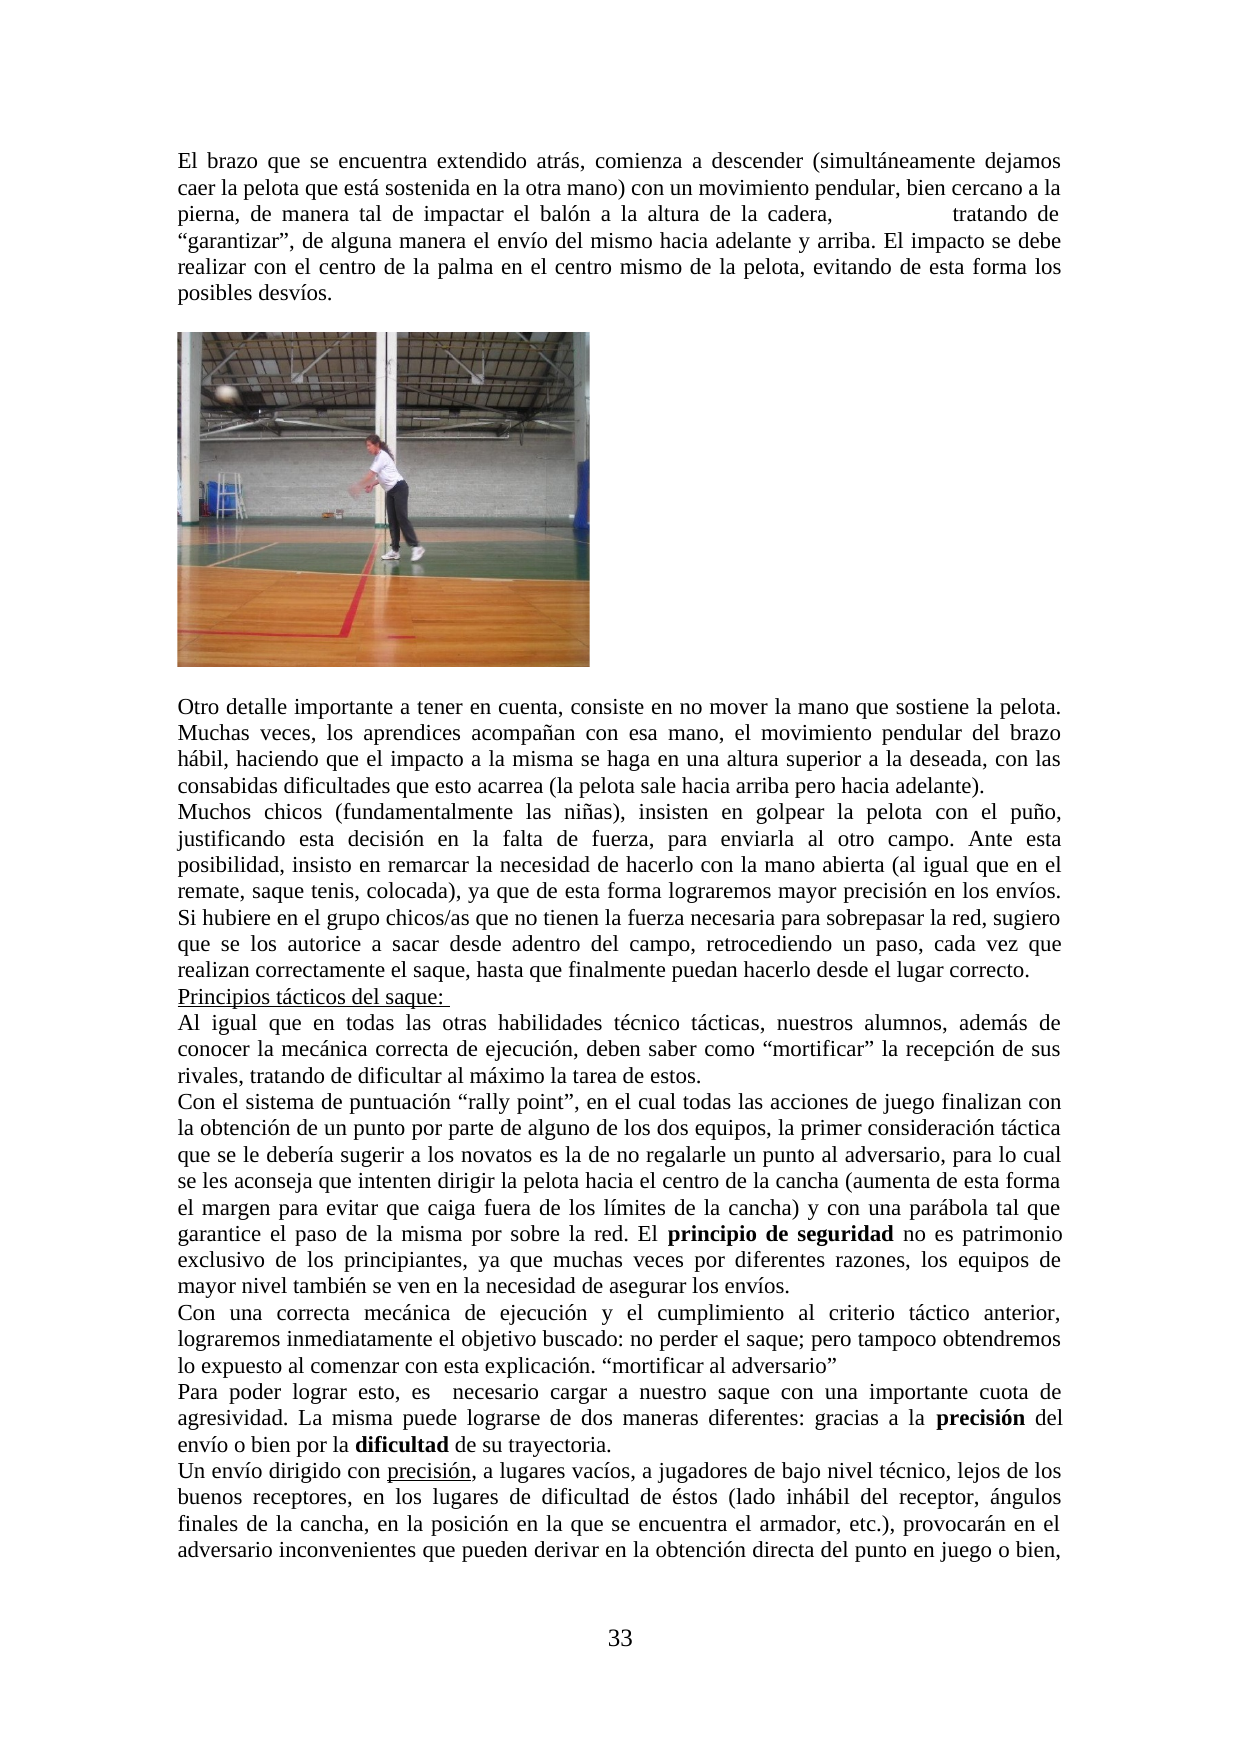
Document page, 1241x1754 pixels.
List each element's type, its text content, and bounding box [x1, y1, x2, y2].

text Otro detalle importante a tener en cuenta, consiste en no mover la mano que sostiene la pelota. Muchas veces, los aprendices acompañan con esa mano, el movimiento pendular del brazo hábil, haciendo que el impacto a la misma se haga en una altura superior a la deseada, con las consabidas dificultades que esto acarrea (la pelota sale hacia arriba pero hacia adelante). [177, 693, 1063, 798]
text Principios tácticos del saque: [177, 983, 1063, 1009]
text Para poder lograr esto, es necesario cargar a nuestro saque con una importante cuota de agresividad. La misma puede lograrse de dos maneras diferentes: gracias a la precisión del envío o bien por la dificultad de su trayectoria. [177, 1378, 1063, 1457]
text El brazo que se encuentra extendido atrás, comienza a descender (simultáneamente dejamos caer la pelota que está sostenida en la otra mano) con un movimiento pendular, bien cercano a la pierna, de manera tal de impactar el balón a la altura de la cadera, tratando de “garantizar”, de alguna manera el envío del mismo hacia adelante y arriba. El impacto se debe realizar con el centro de la palma en el centro mismo de la pelota, evitando de esta forma los posibles desvíos. [177, 148, 1063, 306]
picture [177, 332, 590, 667]
text Con el sistema de puntuación “rally point”, en el cual todas las acciones de juego finalizan con la obtención de un punto por parte de alguno de los dos equipos, la primer consideración táctica que se le debería sugerir a los novatos es la de no regalarle un punto al adversario, para lo cual se les aconseja que intenten dirigir la pelota hacia el centro de la cancha (aumenta de esta forma el margen para evitar que caiga fuera de los límites de la cancha) y con una parábola tal que garantice el paso de la misma por sobre la red. El principio de seguridad no es patrimonio exclusivo de los principiantes, ya que muchas veces por diferentes razones, los equipos de mayor nivel también se ven en la necesidad de asegurar los envíos. [177, 1088, 1063, 1299]
text Muchos chicos (fundamentalmente las niñas), insisten en golpear la pelota con el puño, justificando esta decisión en la falta de fuerza, para enviarla al otro campo. Ante esta posibilidad, insisto en remarcar la necesidad de hacerlo con la mano abierta (al igual que en el remate, saque tenis, colocada), ya que de esta forma lograremos mayor precisión en los envíos. Si hubiere en el grupo chicos/as que no tienen la fuerza necesaria para sobrepasar la red, sugiero que se los autorice a sacar desde adentro del campo, retrocediendo un paso, cada vez que realizan correctamente el saque, hasta que finalmente puedan hacerlo desde el lugar correcto. [177, 798, 1063, 983]
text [177, 1457, 1063, 1562]
text Al igual que en todas las otras habilidades técnico tácticas, nuestros alumnos, además de conocer la mecánica correcta de ejecución, deben saber como “mortificar” la recepción de sus rivales, tratando de dificultar al máximo la tarea de estos. [177, 1009, 1063, 1088]
text Con una correcta mecánica de ejecución y el cumplimiento al criterio táctico anterior, lograremos inmediatamente el objetivo buscado: no perder el saque; pero tampoco obtendremos lo expuesto al comenzar con esta explicación. “mortificar al adversario” [177, 1299, 1063, 1378]
